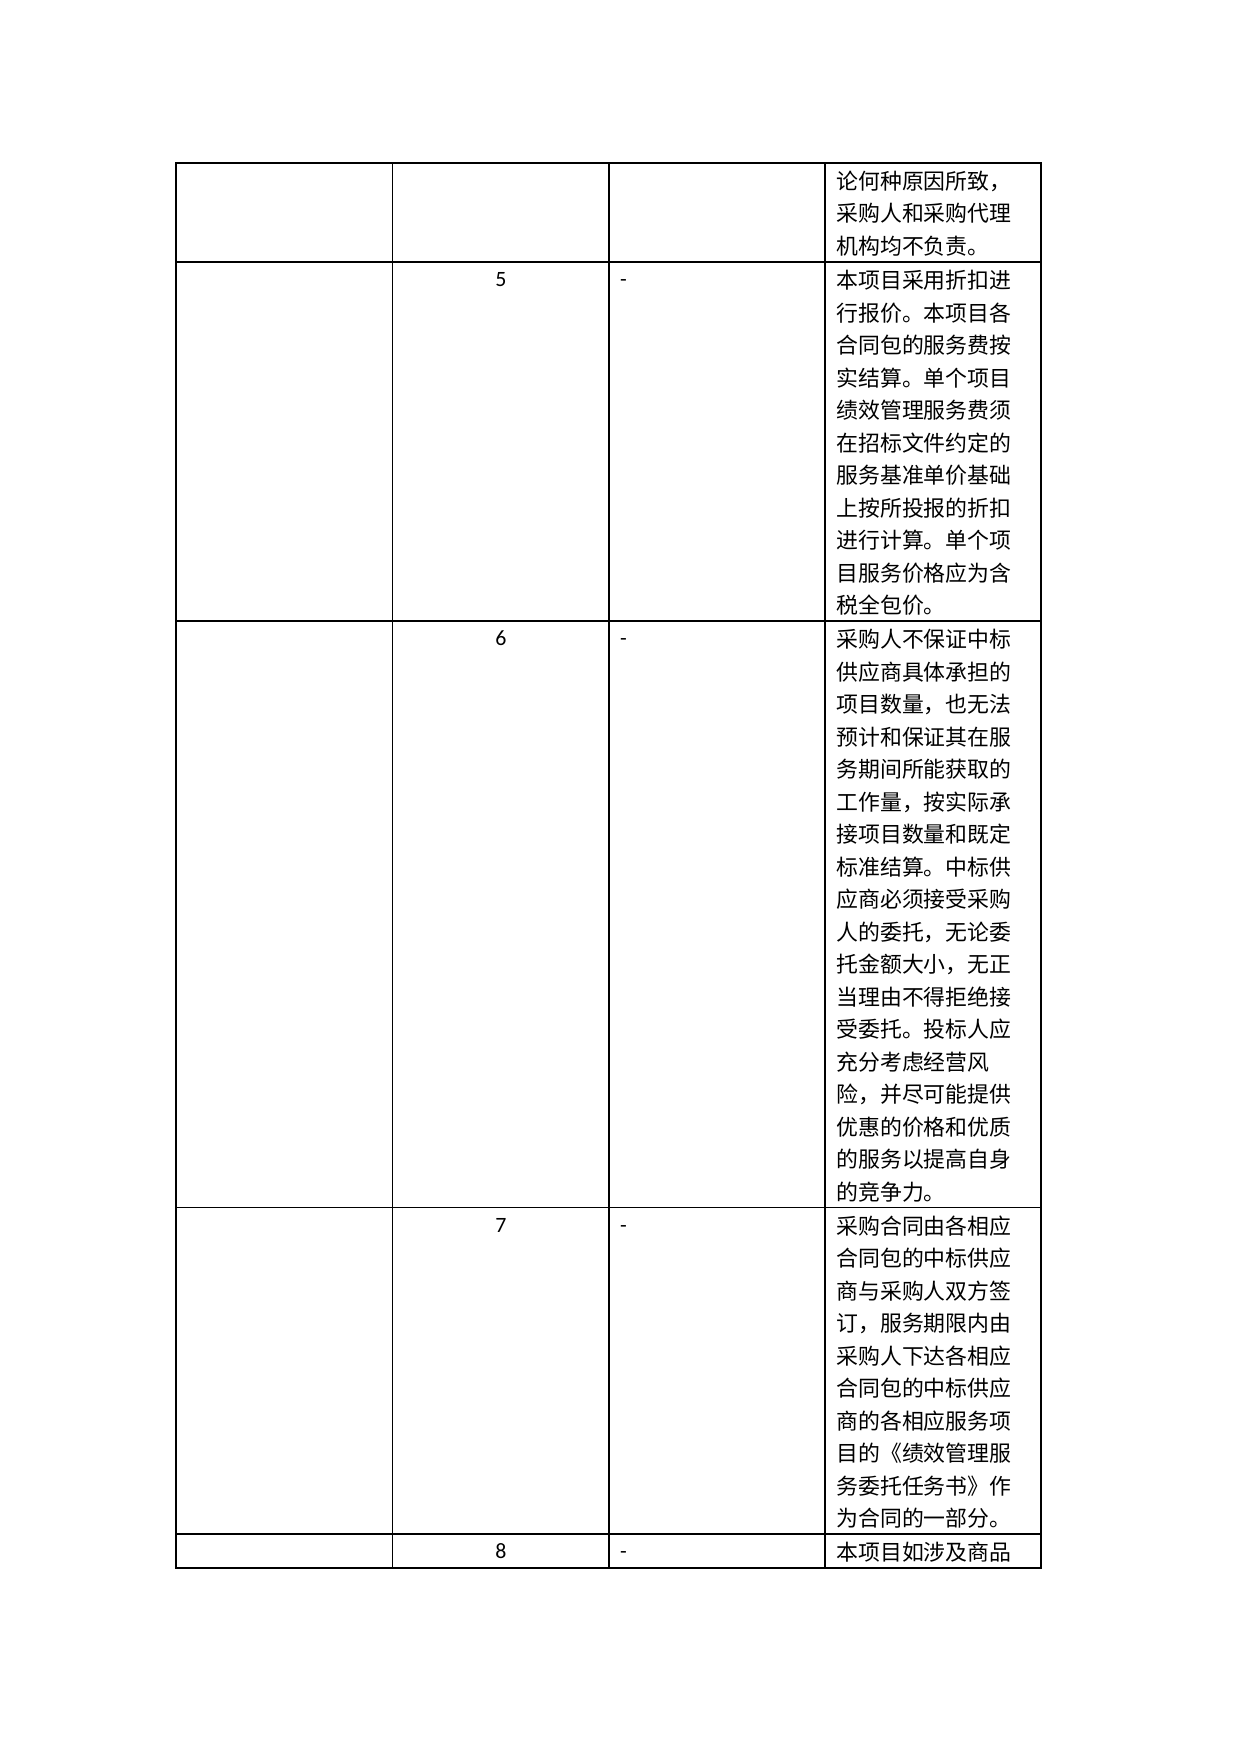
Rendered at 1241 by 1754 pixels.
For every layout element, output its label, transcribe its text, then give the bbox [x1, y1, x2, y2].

table_cell [177, 263, 392, 620]
table_cell [177, 622, 392, 1207]
table_cell - [610, 164, 824, 261]
table_cell 4 [393, 164, 608, 261]
table_cell 6 [393, 622, 608, 1207]
table_cell 7 [393, 1208, 608, 1533]
table_cell 8 [393, 1535, 608, 1567]
table_cell 本项目采用折扣进行报价。本项目各合同包的服务费按实结算。单个项目绩效管理服务费须在招标文件约定的服务基准单价基础上按所投报的折扣进行计算。单个项目服务价格应为含税全包价。 [826, 263, 1040, 620]
table_cell 采购人不保证中标供应商具体承担的项目数量，也无法预计和保证其在服务期间所能获取的工作量，按实际承接项目数量和既定标准结算。中标供应商必须接受采购人的委托，无论委托金额大小，无正当理由不得拒绝接受委托。投标人应充分考虑经营风险，并尽可能提供优惠的价格和优质的服务以提高自身的竞争力。 [826, 622, 1040, 1207]
table_cell - [610, 1535, 824, 1567]
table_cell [826, 164, 1040, 261]
table_cell - [610, 1208, 824, 1533]
table_cell - [610, 263, 824, 620]
table_cell 采购合同由各相应合同包的中标供应商与采购人双方签订，服务期限内由采购人下达各相应合同包的中标供应商的各相应服务项目的《绩效管理服务委托任务书》作为合同的一部分。 [826, 1208, 1040, 1533]
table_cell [826, 1535, 1040, 1567]
table_cell 5 [393, 263, 608, 620]
table_cell [177, 1208, 392, 1533]
table_cell [177, 164, 392, 261]
table_cell [177, 1535, 392, 1567]
table_cell - [610, 622, 824, 1207]
